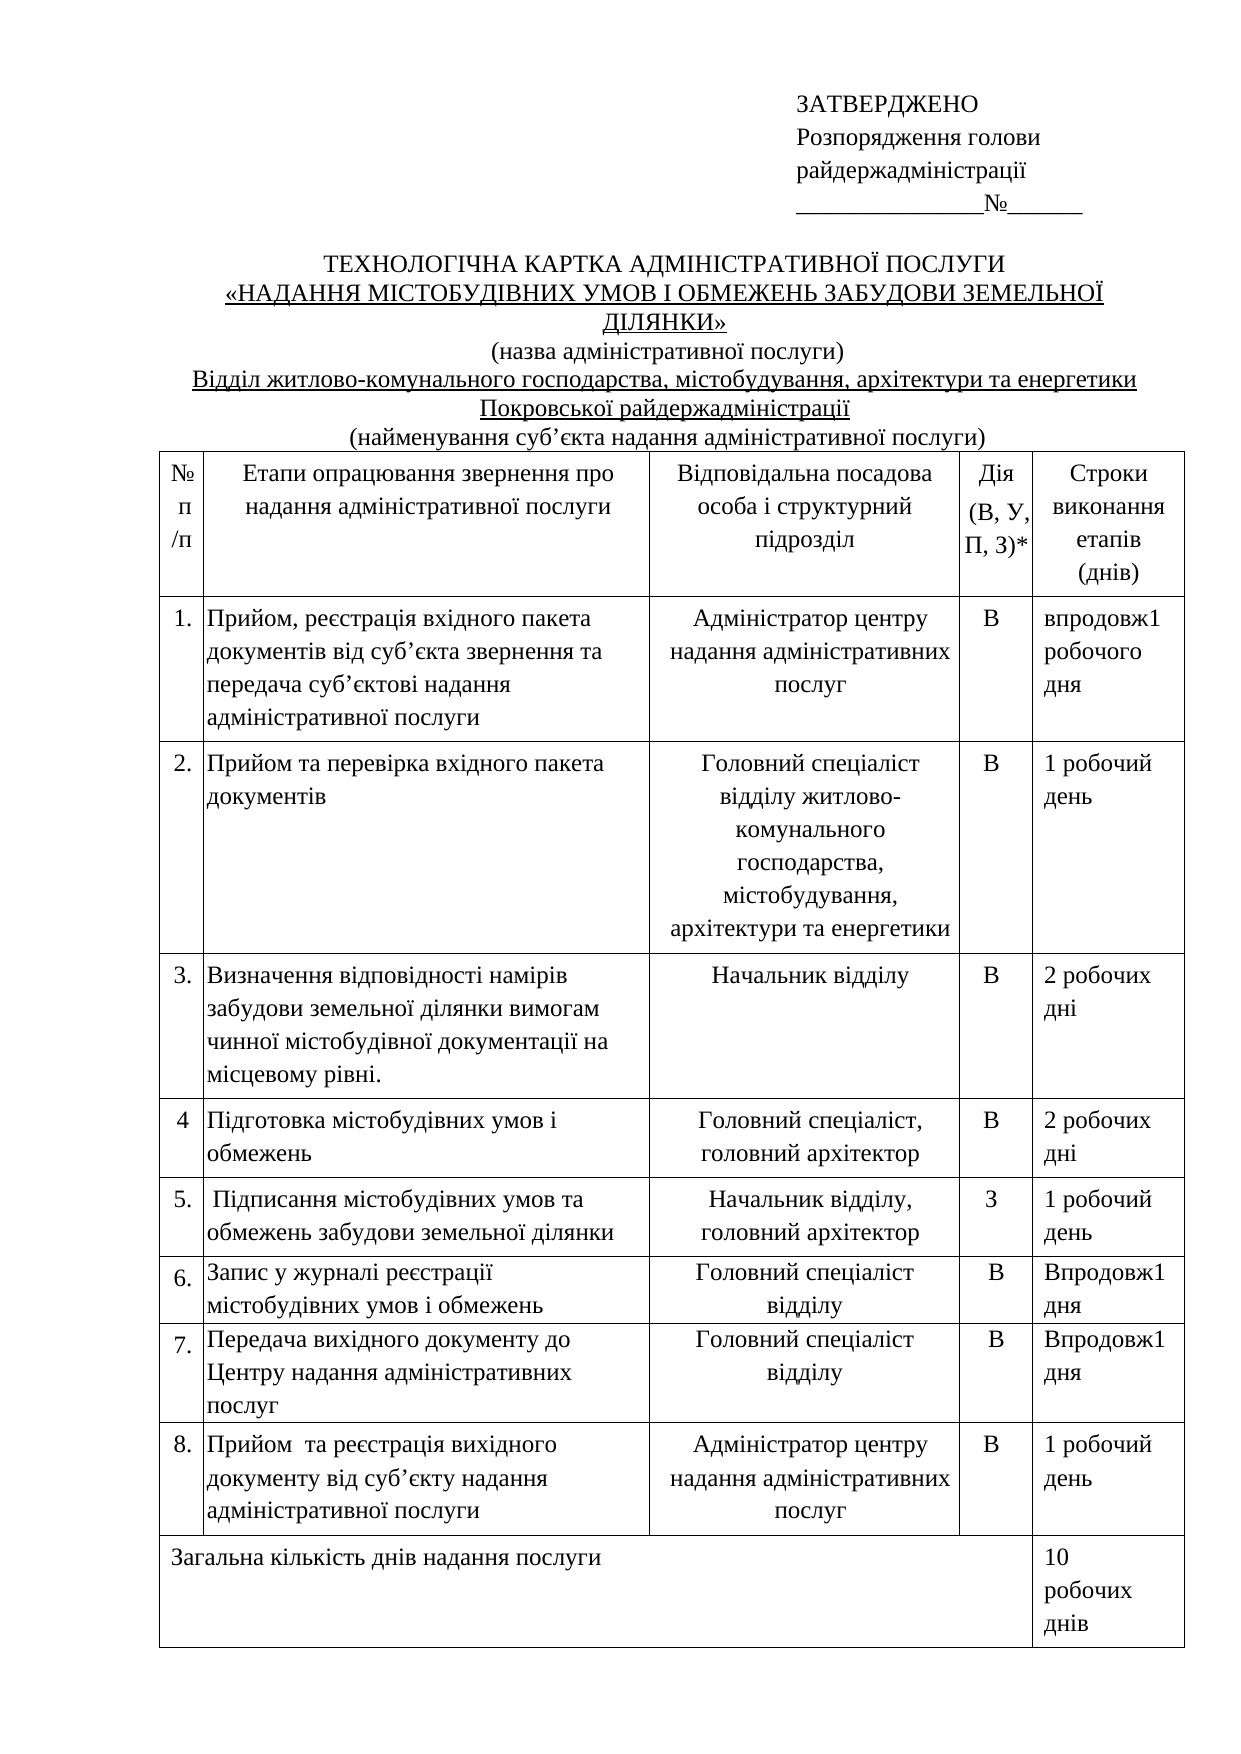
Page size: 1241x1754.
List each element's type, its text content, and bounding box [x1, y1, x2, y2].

table_cell Головний спеціаліст, головний архітектор [650, 1099, 959, 1177]
table_cell Запис у журналі реєстрації містобудівних умов і обмежень [204, 1257, 649, 1323]
table_header Дія (В, У, П, З)* [960, 452, 1032, 596]
text (найменування суб’єкта надання адміністративної послуги) [177, 422, 1152, 451]
table_cell 6. [160, 1257, 203, 1323]
table_cell Головний спеціаліст відділу житлово-комунального господарства, містобудування, архітектури та енергетики [650, 742, 959, 952]
text (назва адміністративної послуги) [177, 336, 1152, 364]
table_cell В [960, 597, 1032, 741]
table_cell 7. [160, 1324, 203, 1422]
table_cell 10 робочих днів [1033, 1536, 1184, 1647]
table_cell В [960, 954, 1032, 1098]
table_cell Начальник відділу, головний архітектор [650, 1178, 959, 1256]
table_cell В [960, 1423, 1032, 1534]
text «НАДАННЯ МІСТОБУДІВНИХ УМОВ І ОБМЕЖЕНЬ ЗАБУДОВИ ЗЕМЕЛЬНОЇ ДІЛЯНКИ» [177, 278, 1152, 336]
table_cell 1 робочий день [1033, 742, 1184, 952]
table_header Відповідальна посадова особа і структурний підрозділ [650, 452, 959, 596]
table_cell Впродовж1 дня [1033, 1324, 1184, 1422]
table_cell В [960, 1099, 1032, 1177]
text Відділ житлово-комунального господарства, містобудування, архітектури та енергетики Покровської райдержадміністрації [177, 364, 1152, 422]
table_cell Передача вихідного документу до Центру надання адміністративних послуг [204, 1324, 649, 1422]
table_cell 2. [160, 742, 203, 952]
table_cell 2 робочих дні [1033, 1099, 1184, 1177]
table_cell 4 [160, 1099, 203, 1177]
table_cell Підписання містобудівних умов та обмежень забудови земельної ділянки [204, 1178, 649, 1256]
table_cell впродовж1 робочого дня [1033, 597, 1184, 741]
table_cell Прийом та перевірка вхідного пакета документів [204, 742, 649, 952]
table_cell 5. [160, 1178, 203, 1256]
text ТЕХНОЛОГІЧНА КАРТКа АДМІНІСТРАТИВНОЇ ПОСЛУГИ [177, 249, 1152, 278]
table_cell Начальник відділу [650, 954, 959, 1098]
table_cell Головний спеціаліст відділу [650, 1324, 959, 1422]
table_cell 1 робочий день [1033, 1178, 1184, 1256]
table_cell 1. [160, 597, 203, 741]
table_cell 8. [160, 1423, 203, 1534]
table_header Строки виконання етапів (днів) [1033, 452, 1184, 596]
table_cell Підготовка містобудівних умов і обмежень [204, 1099, 649, 1177]
table_header Етапи опрацювання звернення про надання адміністративної послуги [204, 452, 649, 596]
table_cell В [960, 742, 1032, 952]
table_cell Головний спеціаліст відділу [650, 1257, 959, 1323]
table_cell Прийом, реєстрація вхідного пакета документів від суб’єкта звернення та передача суб’єктові надання адміністративної послуги [204, 597, 649, 741]
table_cell Визначення відповідності намірів забудови земельної ділянки вимогам чинної містобудівної документації на місцевому рівні. [204, 954, 649, 1098]
table_cell 1 робочий день [1033, 1423, 1184, 1534]
text Розпорядження голови райдержадміністрації _______________№______ [796, 122, 1152, 216]
table_cell В [960, 1257, 1032, 1323]
table_cell Адміністратор центру надання адміністративних послуг [650, 1423, 959, 1534]
table_cell Адміністратор центру надання адміністративних послуг [650, 597, 959, 741]
table_header № п/п [160, 452, 203, 596]
table_cell В [960, 1324, 1032, 1422]
table_cell Прийом та реєстрація вихідного документу від суб’єкту надання адміністративної послуги [204, 1423, 649, 1534]
table_cell З [960, 1178, 1032, 1256]
text ЗАТВЕРДЖЕНО [796, 89, 1152, 117]
table_cell Загальна кількість днів надання послуги [160, 1536, 1032, 1647]
table_cell 2 робочих дні [1033, 954, 1184, 1098]
table_cell Впродовж1 дня [1033, 1257, 1184, 1323]
table_cell 3. [160, 954, 203, 1098]
